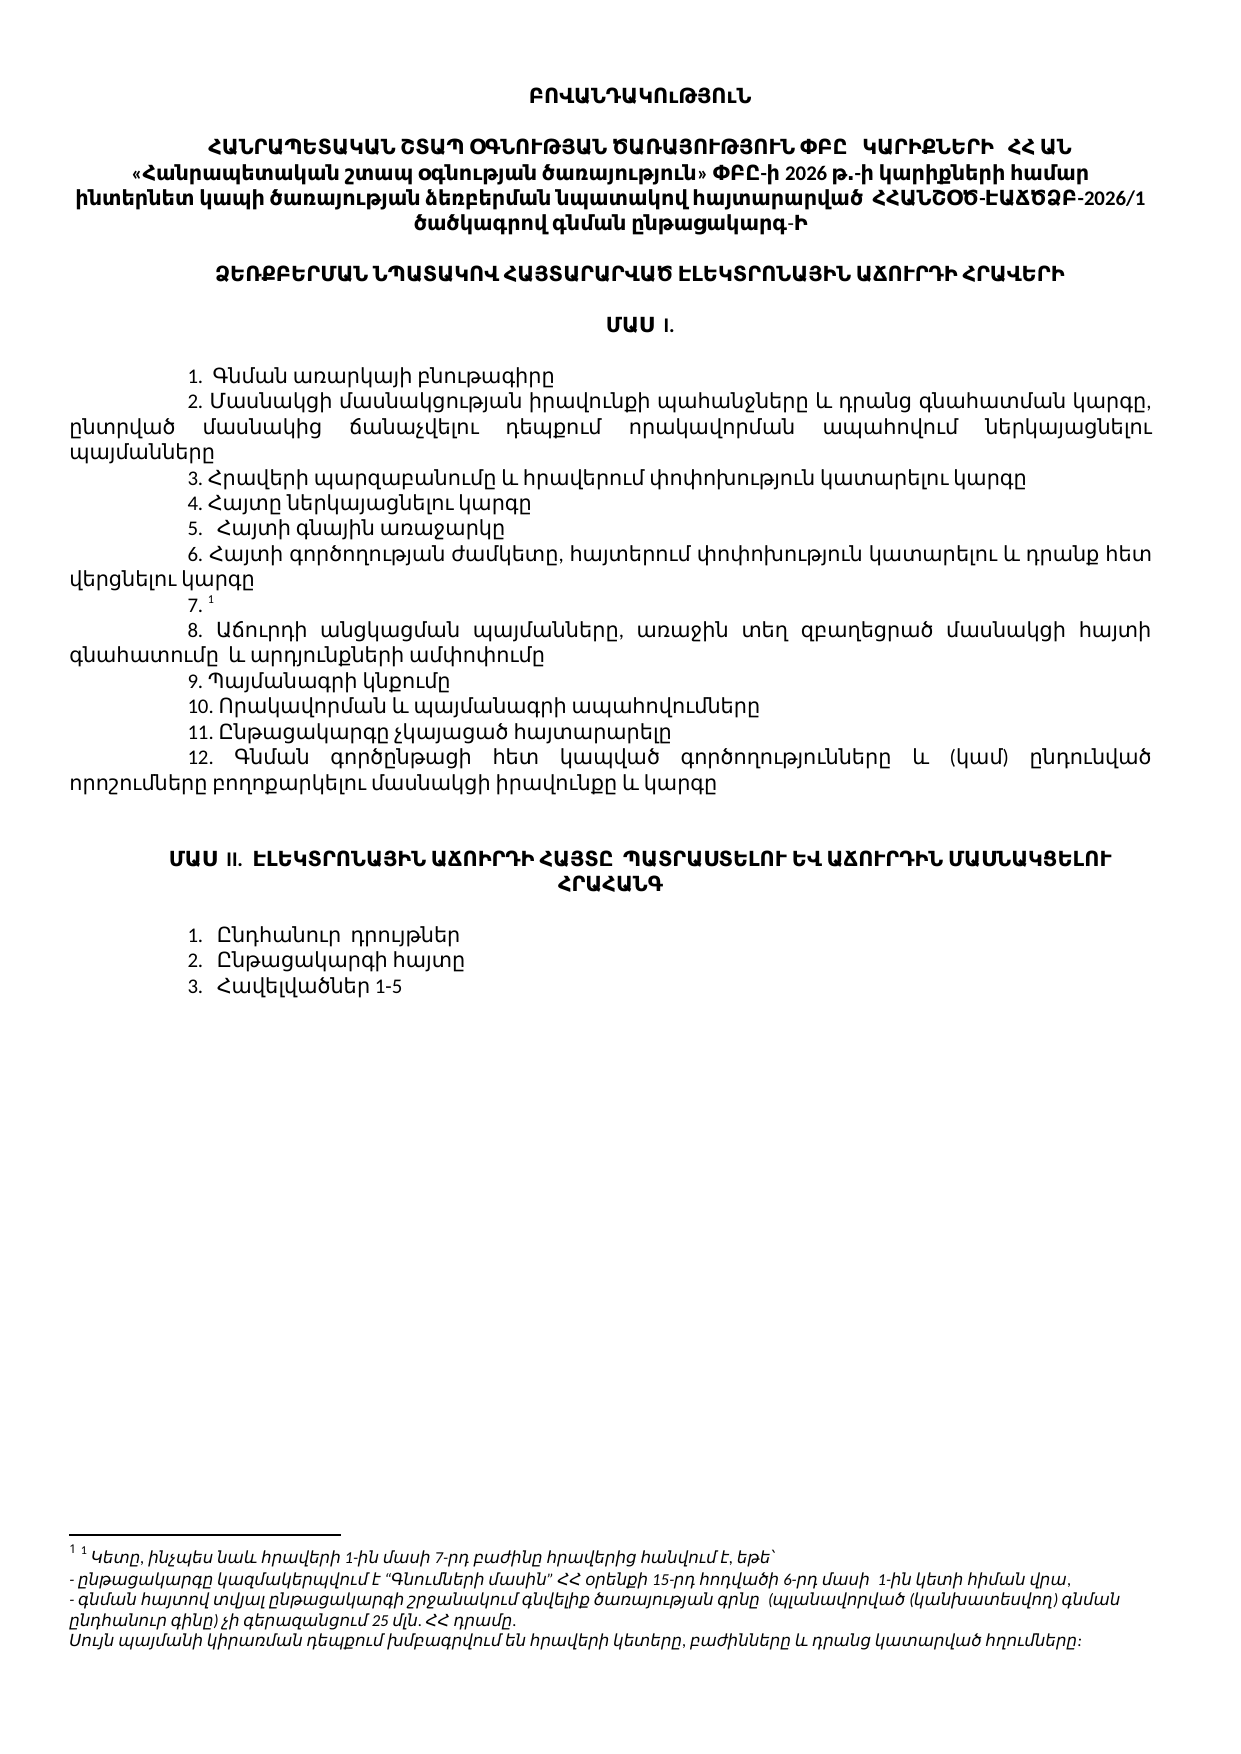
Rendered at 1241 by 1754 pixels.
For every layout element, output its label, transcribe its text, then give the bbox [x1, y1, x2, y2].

text 11. Ընթացակարգը չկայացած հայտարարելը [69, 719, 1152, 744]
text 2. Ընթացակարգի հայտը [69, 948, 1152, 973]
text 1. Ընդհանուր դրույթներ [69, 922, 1152, 948]
text 2. Մասնակցի մասնակցության իրավունքի պահանջները և դրանց գնահատման կարգը, ընտրված մասնակից ճանաչվելու դեպքում որակավորման ապահովում ներկայացնելու պայմանները [69, 388, 1152, 465]
text 1. Գնման առարկայի բնութագիրը [69, 363, 1152, 388]
text 9. Պայմանագրի կնքումը [69, 668, 1152, 693]
text 12. Գնման գործընթացի հետ կապված գործողությունները և (կամ) ընդունված որոշումները բողոքարկելու մասնակցի իրավունքը և կարգը [69, 744, 1152, 795]
text ՁԵՌՔԲԵՐՄԱՆ ՆՊԱՏԱԿՈՎ ՀԱՅՏԱՐԱՐՎԱԾ ԷԼԵԿՏՐՈՆԱՅԻՆ ԱՃՈՒՐԴԻ ՀՐԱՎԵՐԻ [69, 261, 1152, 287]
text 7. [69, 592, 1152, 617]
text 8. Աճուրդի անցկացման պայմանները, առաջին տեղ զբաղեցրած մասնակցի հայտի գնահատումը և արդյունքների ամփոփումը [69, 617, 1152, 668]
text 10. Որակավորման և պայմանագրի ապահովումները [69, 693, 1152, 719]
text ՄԱՍ I. [69, 312, 1152, 338]
text 4. Հայտը ներկայացնելու կարգը [69, 490, 1152, 516]
text 5. Հայտի գնային առաջարկը [69, 516, 1152, 541]
text 6. Հայտի գործողության ժամկետը, հայտերում փոփոխություն կատարելու և դրանք հետ վերցնելու կարգը [69, 541, 1152, 592]
text 3. Հավելվածներ 1-5 [69, 973, 1152, 998]
text ՀԱՆՐԱՊԵՏԱԿԱՆ ՇՏԱՊ ՕԳՆՈՒԹՅԱՆ ԾԱՌԱՅՈՒԹՅՈՒՆ ՓԲԸ ԿԱՐԻՔՆԵՐԻ ՀՀ ԱՆ «Հանրապետական շտապ օգնության ծառայություն» ՓԲԸ-ի 2026 թ․-ի կարիքների համար ինտերնետ կապի ծառայության ձեռբերման նպատակով հայտարարված ՀՀԱՆՇՕԾ-ԷԱՃԾՁԲ-2026/1 ծածկագրով գնման ընթացակարգ-Ի [69, 134, 1152, 236]
text 3. Հրավերի պարզաբանումը և հրավերում փոփոխություն կատարելու կարգը [69, 465, 1152, 490]
text ԲՈՎԱՆԴԱԿՈւԹՅՈւՆ [69, 83, 1152, 109]
text ՄԱՍ II. ԷԼԵԿՏՐՈՆԱՅԻՆ ԱՃՈԻՐԴԻ ՀԱՅՏԸ ՊԱՏՐԱՍՏԵԼՈՒ ԵՎ ԱՃՈՒՐԴԻՆ ՄԱՍՆԱԿՑԵԼՈՒ ՀՐԱՀԱՆԳ [69, 846, 1152, 897]
